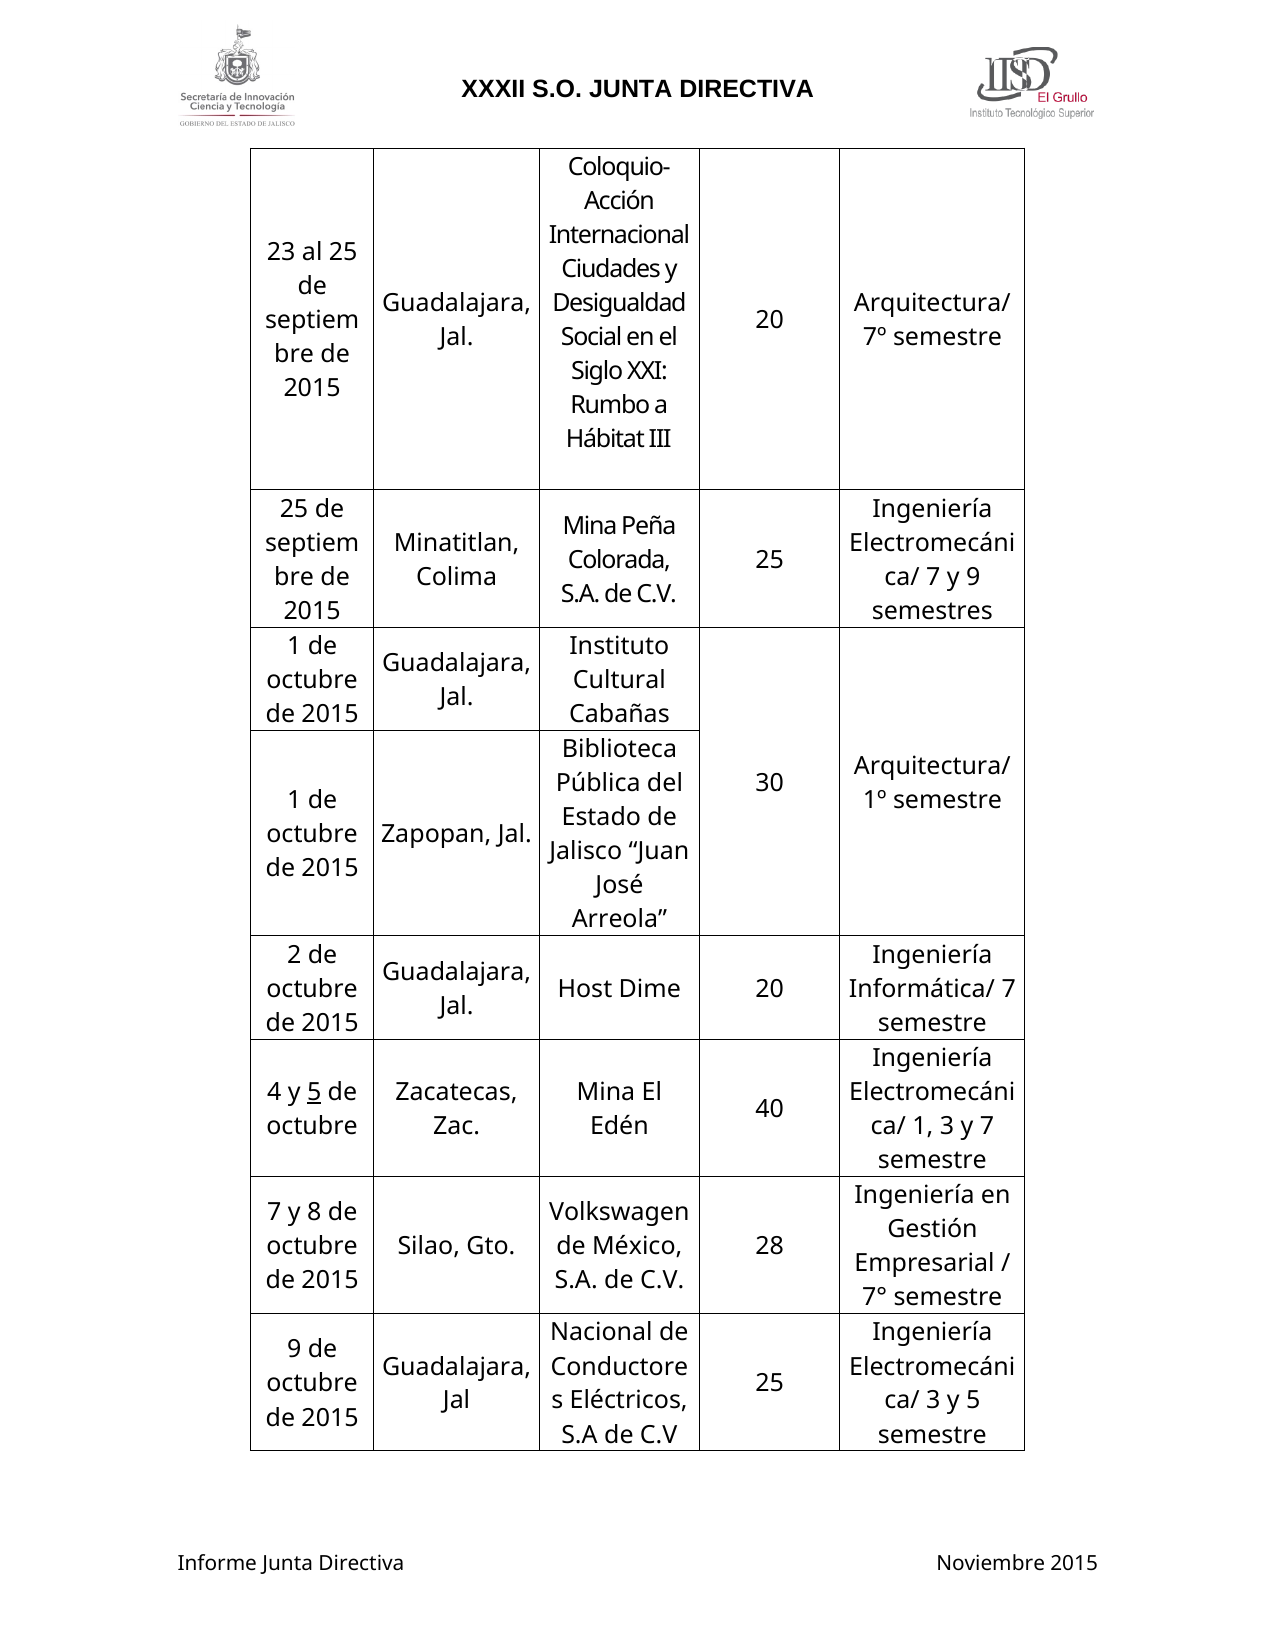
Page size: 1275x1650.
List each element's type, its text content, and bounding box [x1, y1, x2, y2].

table_cell 9 de octubre de 2015 [251, 1314, 373, 1450]
table_cell Silao, Gto. [374, 1177, 539, 1313]
table_cell Guadalajara, Jal. [374, 936, 539, 1038]
table_cell Host Dime [540, 936, 699, 1038]
table_cell 25 de septiembre de 2015 [251, 490, 373, 627]
table_cell Coloquio-Acción Internacional Ciudades y Desigualdad Social en el Siglo XXI: Rumbo a Hábitat III [540, 149, 699, 489]
table_cell 20 [700, 149, 839, 489]
table_cell Arquitectura/ 1º semestre [840, 628, 1024, 935]
picture [970, 47, 1094, 119]
table_cell Biblioteca Pública del Estado de Jalisco “Juan José Arreola” [540, 731, 699, 935]
table_cell Minatitlan, Colima [374, 490, 539, 627]
table_cell Guadalajara, Jal. [374, 628, 539, 730]
table_cell Guadalajara, Jal. [374, 149, 539, 489]
table_cell 1 de octubre de 2015 [251, 628, 373, 730]
table_cell Ingeniería Electromecánica/ 7 y 9 semestres [840, 490, 1024, 627]
table_cell Ingeniería Electromecánica/ 3 y 5 semestre [840, 1314, 1024, 1450]
table_cell 25 [700, 1314, 839, 1450]
table_cell 25 [700, 490, 839, 627]
table_cell Zacatecas, Zac. [374, 1040, 539, 1176]
table_cell Ingeniería Informática/ 7 semestre [840, 936, 1024, 1038]
table_cell 28 [700, 1177, 839, 1313]
table_cell 40 [700, 1040, 839, 1176]
table_cell 7 y 8 de octubre de 2015 [251, 1177, 373, 1313]
table_cell Mina El Edén [540, 1040, 699, 1176]
table_cell 1 de octubre de 2015 [251, 731, 373, 935]
table_cell Ingeniería en Gestión Empresarial / 7° semestre [840, 1177, 1024, 1313]
picture [178, 20, 296, 130]
table_cell Arquitectura/ 7º semestre [840, 149, 1024, 489]
table_cell 30 [700, 628, 839, 935]
table_cell Volkswagen de México, S.A. de C.V. [540, 1177, 699, 1313]
table_cell Guadalajara, Jal [374, 1314, 539, 1450]
table_cell 20 [700, 936, 839, 1038]
table_cell 2 de octubre de 2015 [251, 936, 373, 1038]
table_cell Mina Peña Colorada, S.A. de C.V. [540, 490, 699, 627]
table_cell 23 al 25 de septiembre de 2015 [251, 149, 373, 489]
table_cell Zapopan, Jal. [374, 731, 539, 935]
table_cell 4 y 5 de octubre [251, 1040, 373, 1176]
table_cell Ingeniería Electromecánica/ 1, 3 y 7 semestre [840, 1040, 1024, 1176]
table_cell Nacional de Conductores Eléctricos, S.A de C.V [540, 1314, 699, 1450]
